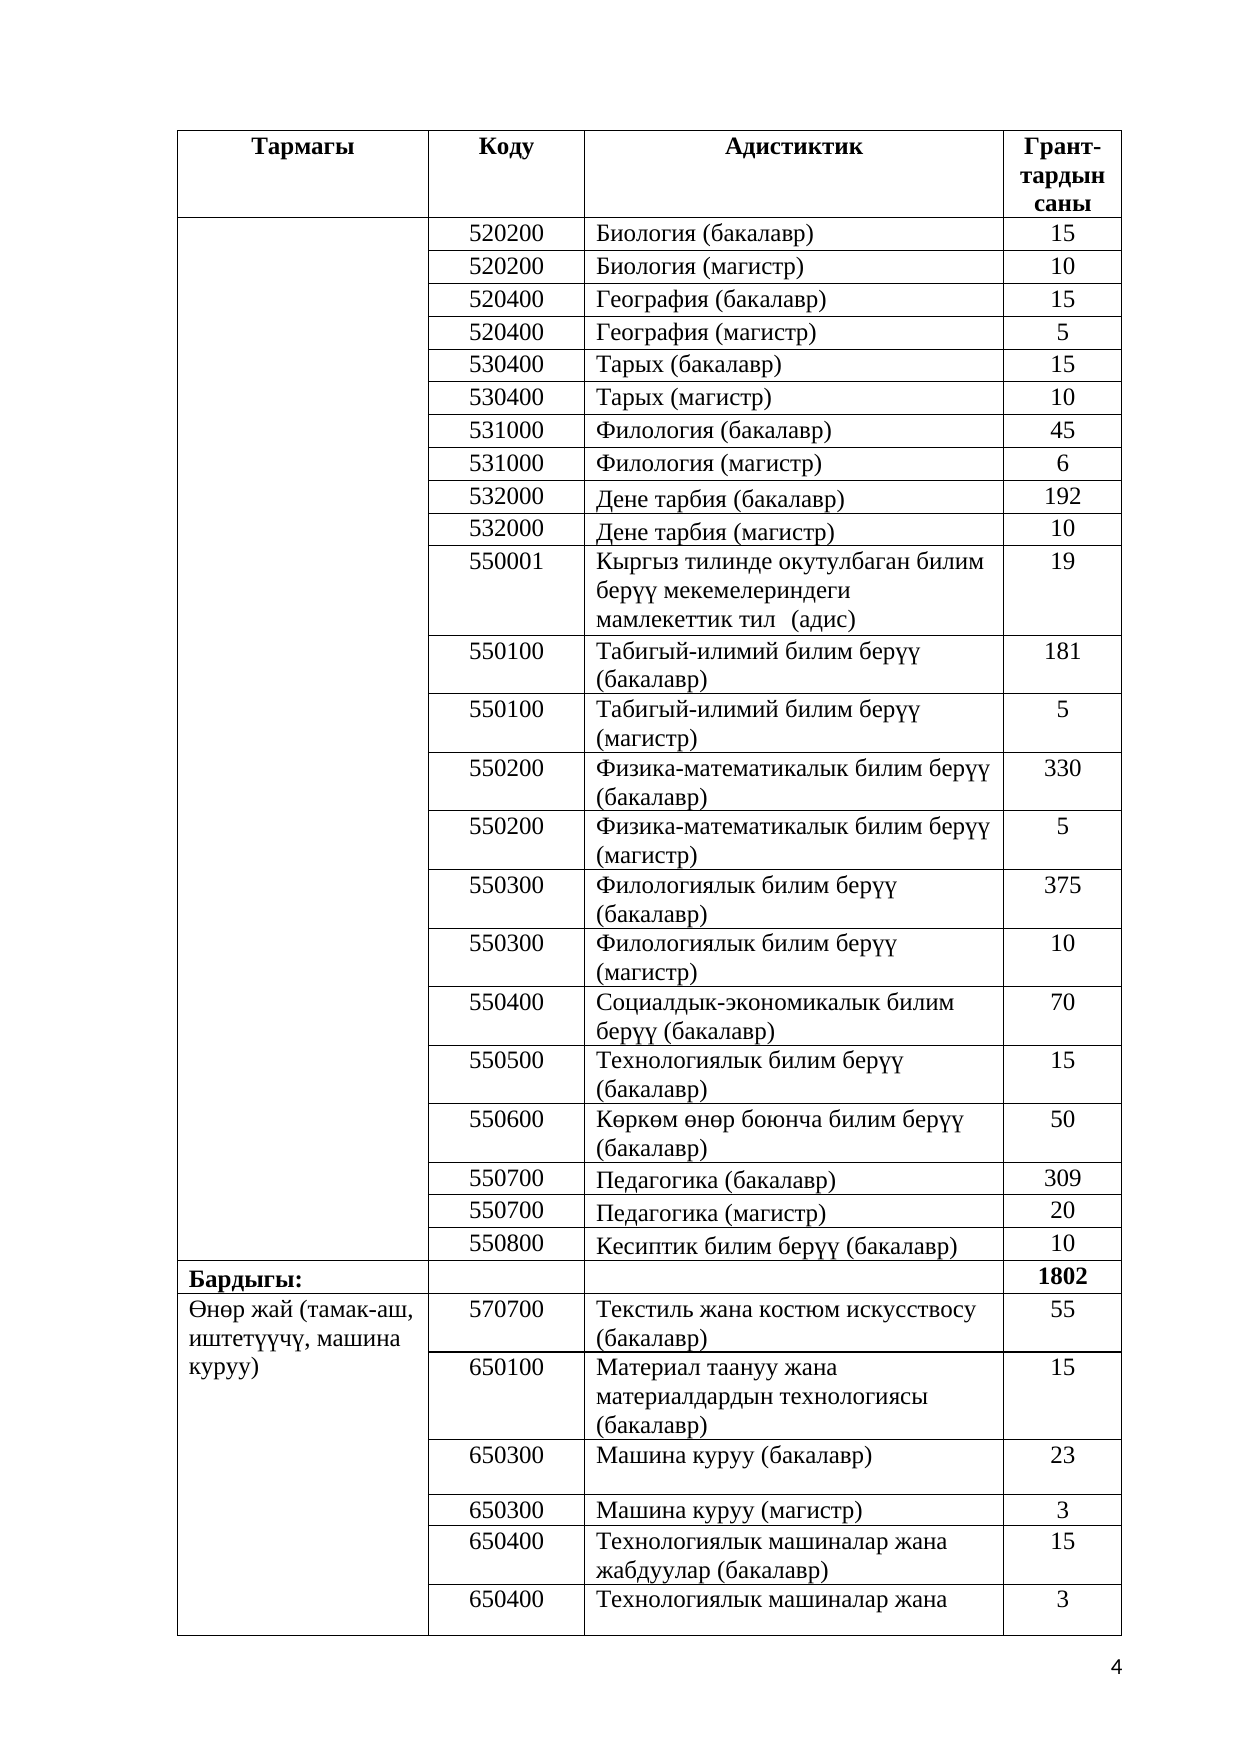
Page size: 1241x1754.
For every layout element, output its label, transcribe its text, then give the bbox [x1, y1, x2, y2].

table_cell 650400 [429, 1526, 584, 1583]
table_cell 45 [1004, 415, 1121, 447]
table_cell 3 [1004, 1495, 1121, 1525]
table_cell 650300 [429, 1440, 584, 1494]
table_cell 531000 [429, 448, 584, 480]
table_cell Дене тарбия (бакалавр) [585, 481, 1003, 512]
table_cell 550200 [429, 753, 584, 810]
table_cell Педагогика (бакалавр) [585, 1163, 1003, 1194]
table_cell Филология (магистр) [585, 448, 1003, 480]
table_cell 650400 [429, 1585, 584, 1635]
table_cell 192 [1004, 481, 1121, 512]
table_cell 10 [1004, 514, 1121, 545]
table_cell 15 [1004, 1526, 1121, 1583]
table_cell Көркөм өнөр боюнча билим берүү (бакалавр) [585, 1104, 1003, 1162]
table_cell 520400 [429, 284, 584, 316]
table_cell 550001 [429, 546, 584, 635]
table_cell Социалдык-экономикалык билим берүү (бакалавр) [585, 987, 1003, 1044]
table_cell Машина куруу (магистр) [585, 1495, 1003, 1525]
table_cell География (бакалавр) [585, 284, 1003, 316]
table_cell 181 [1004, 636, 1121, 693]
table_cell География (магистр) [585, 317, 1003, 348]
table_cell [585, 1585, 1003, 1635]
table_cell Педагогика (магистр) [585, 1195, 1003, 1227]
table_cell 550100 [429, 636, 584, 693]
table_cell 15 [1004, 1046, 1121, 1103]
table_cell 550500 [429, 1046, 584, 1103]
table_cell 309 [1004, 1163, 1121, 1194]
table_cell 531000 [429, 415, 584, 447]
table_cell 550700 [429, 1163, 584, 1194]
table_cell 570700 [429, 1294, 584, 1351]
table_cell Өнөр жай (тамак-аш, иштетүүчү, машина куруу) [178, 1294, 428, 1635]
table_cell 550700 [429, 1195, 584, 1227]
table_cell 375 [1004, 870, 1121, 927]
table_header Коду [429, 131, 584, 217]
table_cell Физика-математикалык билим берүү (бакалавр) [585, 753, 1003, 810]
table_cell 550300 [429, 870, 584, 927]
table_cell 650300 [429, 1495, 584, 1525]
table_cell Физика-математикалык билим берүү (магистр) [585, 811, 1003, 869]
table_cell 15 [1004, 218, 1121, 250]
table_cell Биология (бакалавр) [585, 218, 1003, 250]
table_cell Филологиялык билим берүү (бакалавр) [585, 870, 1003, 927]
table_cell 10 [1004, 382, 1121, 414]
table_cell Табигый-илимий билим берүү (бакалавр) [585, 636, 1003, 693]
table_cell Бардыгы: [178, 1261, 428, 1293]
table_cell Дене тарбия (магистр) [585, 514, 1003, 545]
table_cell Табигый-илимий билим берүү (магистр) [585, 694, 1003, 752]
table_cell 20 [1004, 1195, 1121, 1227]
table_cell 550300 [429, 929, 584, 986]
table_cell 520400 [429, 317, 584, 348]
table_cell 532000 [429, 514, 584, 545]
table_cell Кыргыз тилинде окутулбаган билим берүү мекемелериндеги мамлекеттик тил (адис) [585, 546, 1003, 635]
table_cell 1802 [1004, 1261, 1121, 1293]
table_cell Технологиялык билим берүү (бакалавр) [585, 1046, 1003, 1103]
table_cell 10 [1004, 251, 1121, 283]
table_cell 330 [1004, 753, 1121, 810]
table_cell Кесиптик билим берүү (бакалавр) [585, 1228, 1003, 1260]
table_cell Машина куруу (бакалавр) [585, 1440, 1003, 1494]
table_cell 23 [1004, 1440, 1121, 1494]
table_cell 70 [1004, 987, 1121, 1044]
table_cell 550200 [429, 811, 584, 869]
table_cell 550100 [429, 694, 584, 752]
table_cell 10 [1004, 1228, 1121, 1260]
table_cell 550800 [429, 1228, 584, 1260]
table_cell 5 [1004, 317, 1121, 348]
table_cell Тарых (магистр) [585, 382, 1003, 414]
table_cell 15 [1004, 284, 1121, 316]
table_cell 530400 [429, 350, 584, 381]
table_cell Текстиль жана костюм искусствосу (бакалавр) [585, 1294, 1003, 1351]
table_header Грант- тардын саны [1004, 131, 1121, 217]
table_cell Филологиялык билим берүү (магистр) [585, 929, 1003, 986]
table_cell 650100 [429, 1353, 584, 1439]
table_cell Материал таануу жана материалдардын технологиясы (бакалавр) [585, 1353, 1003, 1439]
table_cell 55 [1004, 1294, 1121, 1351]
table_cell 5 [1004, 811, 1121, 869]
table_cell 520200 [429, 251, 584, 283]
table_cell 532000 [429, 481, 584, 512]
table_cell Филология (бакалавр) [585, 415, 1003, 447]
table_cell 5 [1004, 694, 1121, 752]
table_cell 50 [1004, 1104, 1121, 1162]
table_cell 550400 [429, 987, 584, 1044]
table_cell Технологиялык машиналар жана жабдуулар (бакалавр) [585, 1526, 1003, 1583]
table_cell 3 [1004, 1585, 1121, 1635]
table_cell Биология (магистр) [585, 251, 1003, 283]
table_cell 15 [1004, 350, 1121, 381]
table_cell [585, 1261, 1003, 1293]
table_cell 6 [1004, 448, 1121, 480]
table_cell 19 [1004, 546, 1121, 635]
table_cell [429, 1261, 584, 1293]
table_header Адистиктик [585, 131, 1003, 217]
table_cell 550600 [429, 1104, 584, 1162]
table_cell 530400 [429, 382, 584, 414]
table_cell 10 [1004, 929, 1121, 986]
table_cell 520200 [429, 218, 584, 250]
table_header Тармагы [178, 131, 428, 217]
table_cell 15 [1004, 1353, 1121, 1439]
table_cell Тарых (бакалавр) [585, 350, 1003, 381]
